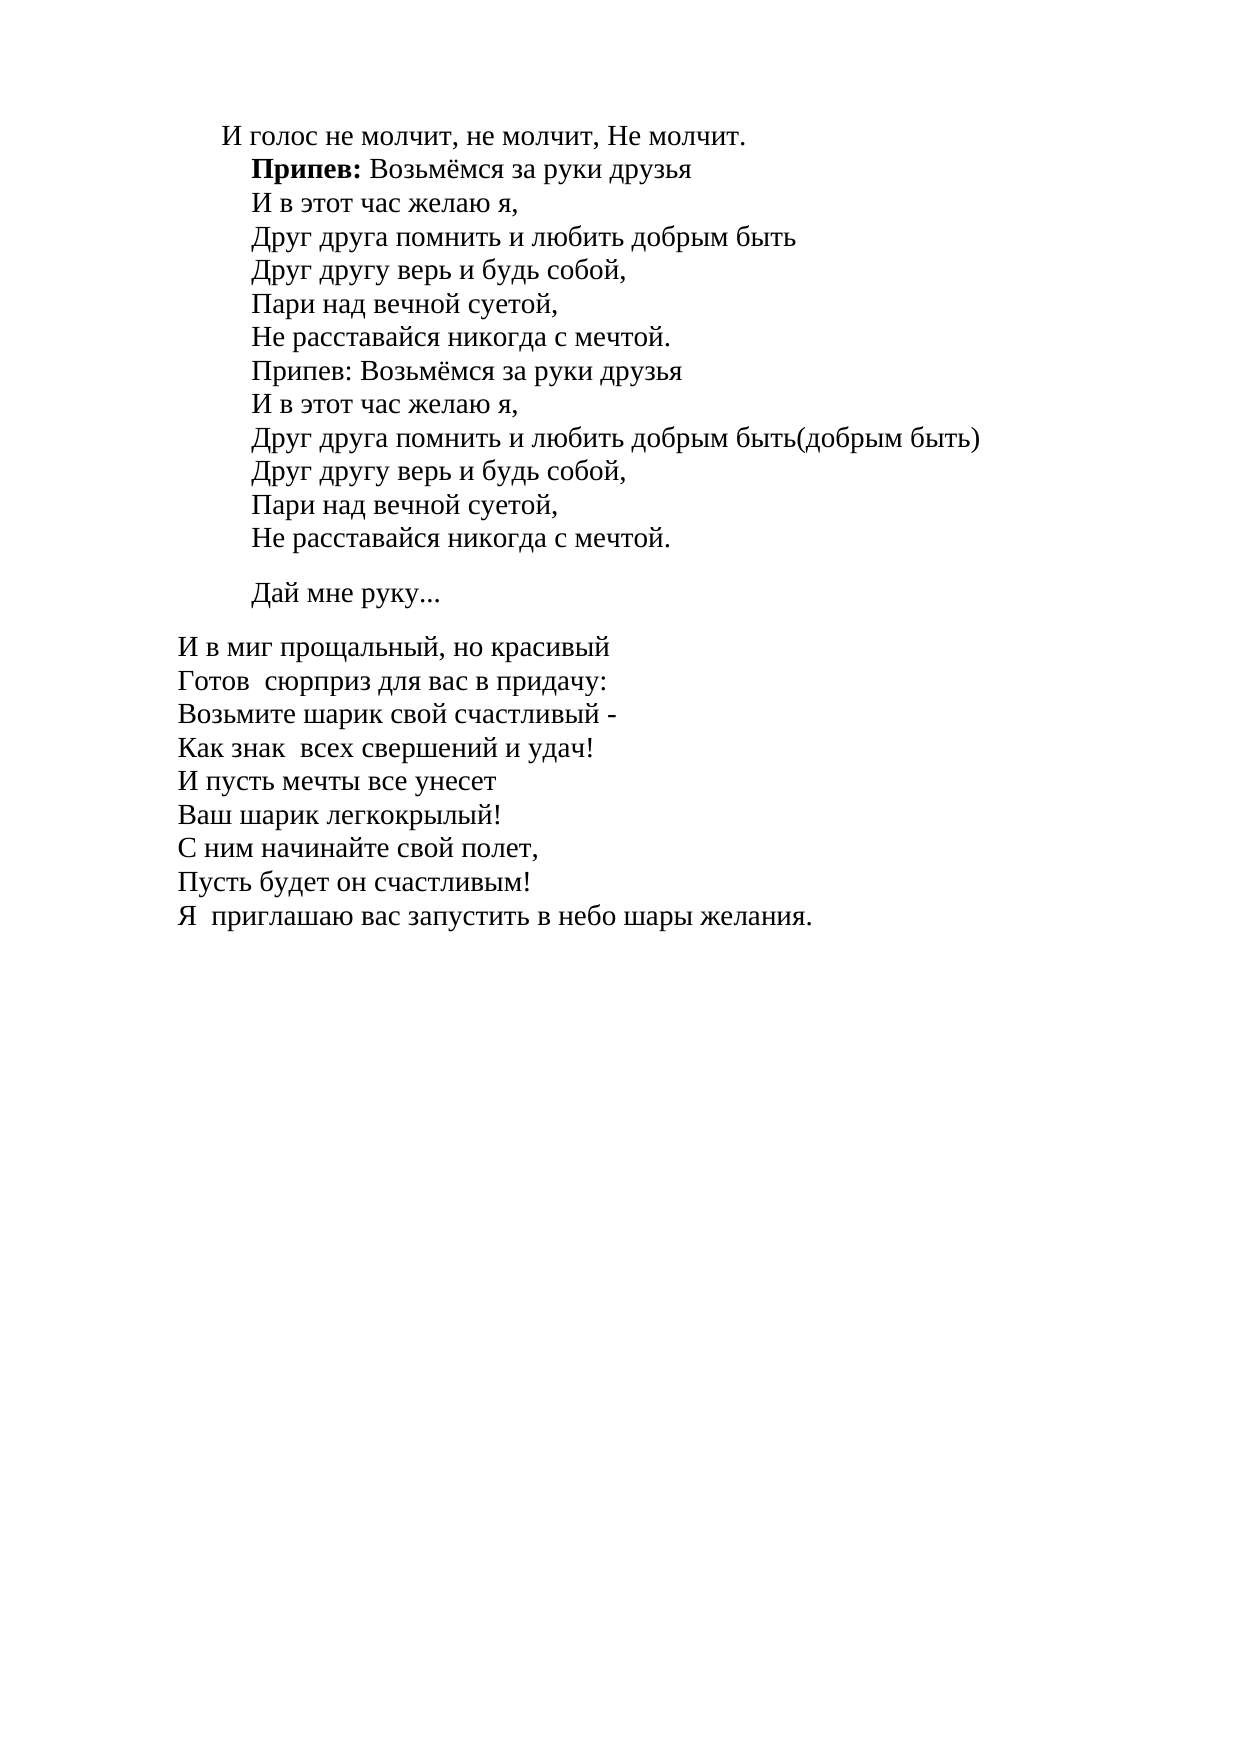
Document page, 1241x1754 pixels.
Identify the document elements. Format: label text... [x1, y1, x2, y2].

text Дай мне руку... [251, 575, 1152, 608]
text Пари над вечной суетой, [251, 487, 1152, 521]
text Пари над вечной суетой, [251, 286, 1152, 319]
text Я приглашаю вас запустить в небо шары желания. [177, 898, 1152, 931]
text Не расставайся никогда с мечтой. [251, 521, 1152, 554]
text И голос не молчит, не молчит, Не молчит. [177, 118, 1152, 152]
text Припев: Возьмёмся за руки друзья [251, 353, 1152, 386]
text Друг другу верь и будь собой, [251, 252, 1152, 286]
text И пусть мечты все унесет Ваш шарик легкокрылый! С ним начинайте свой полет, Пусть будет он счастливым! [177, 763, 1152, 898]
text И в этот час желаю я, [251, 185, 1152, 219]
text Не расставайся никогда с мечтой. [251, 319, 1152, 353]
text Друг друга помнить и любить добрым быть(добрым быть) [251, 420, 1152, 453]
text И в этот час желаю я, [251, 386, 1152, 420]
text Припев: Возьмёмся за руки друзья [251, 152, 1152, 185]
text Друг другу верь и будь собой, [251, 453, 1152, 487]
text И в миг прощальный, но красивый Готов сюрприз для вас в придачу: Возьмите шарик свой счастливый - Как знак всех свершений и удач! [602, 629, 1152, 763]
text Друг друга помнить и любить добрым быть [251, 219, 1152, 252]
